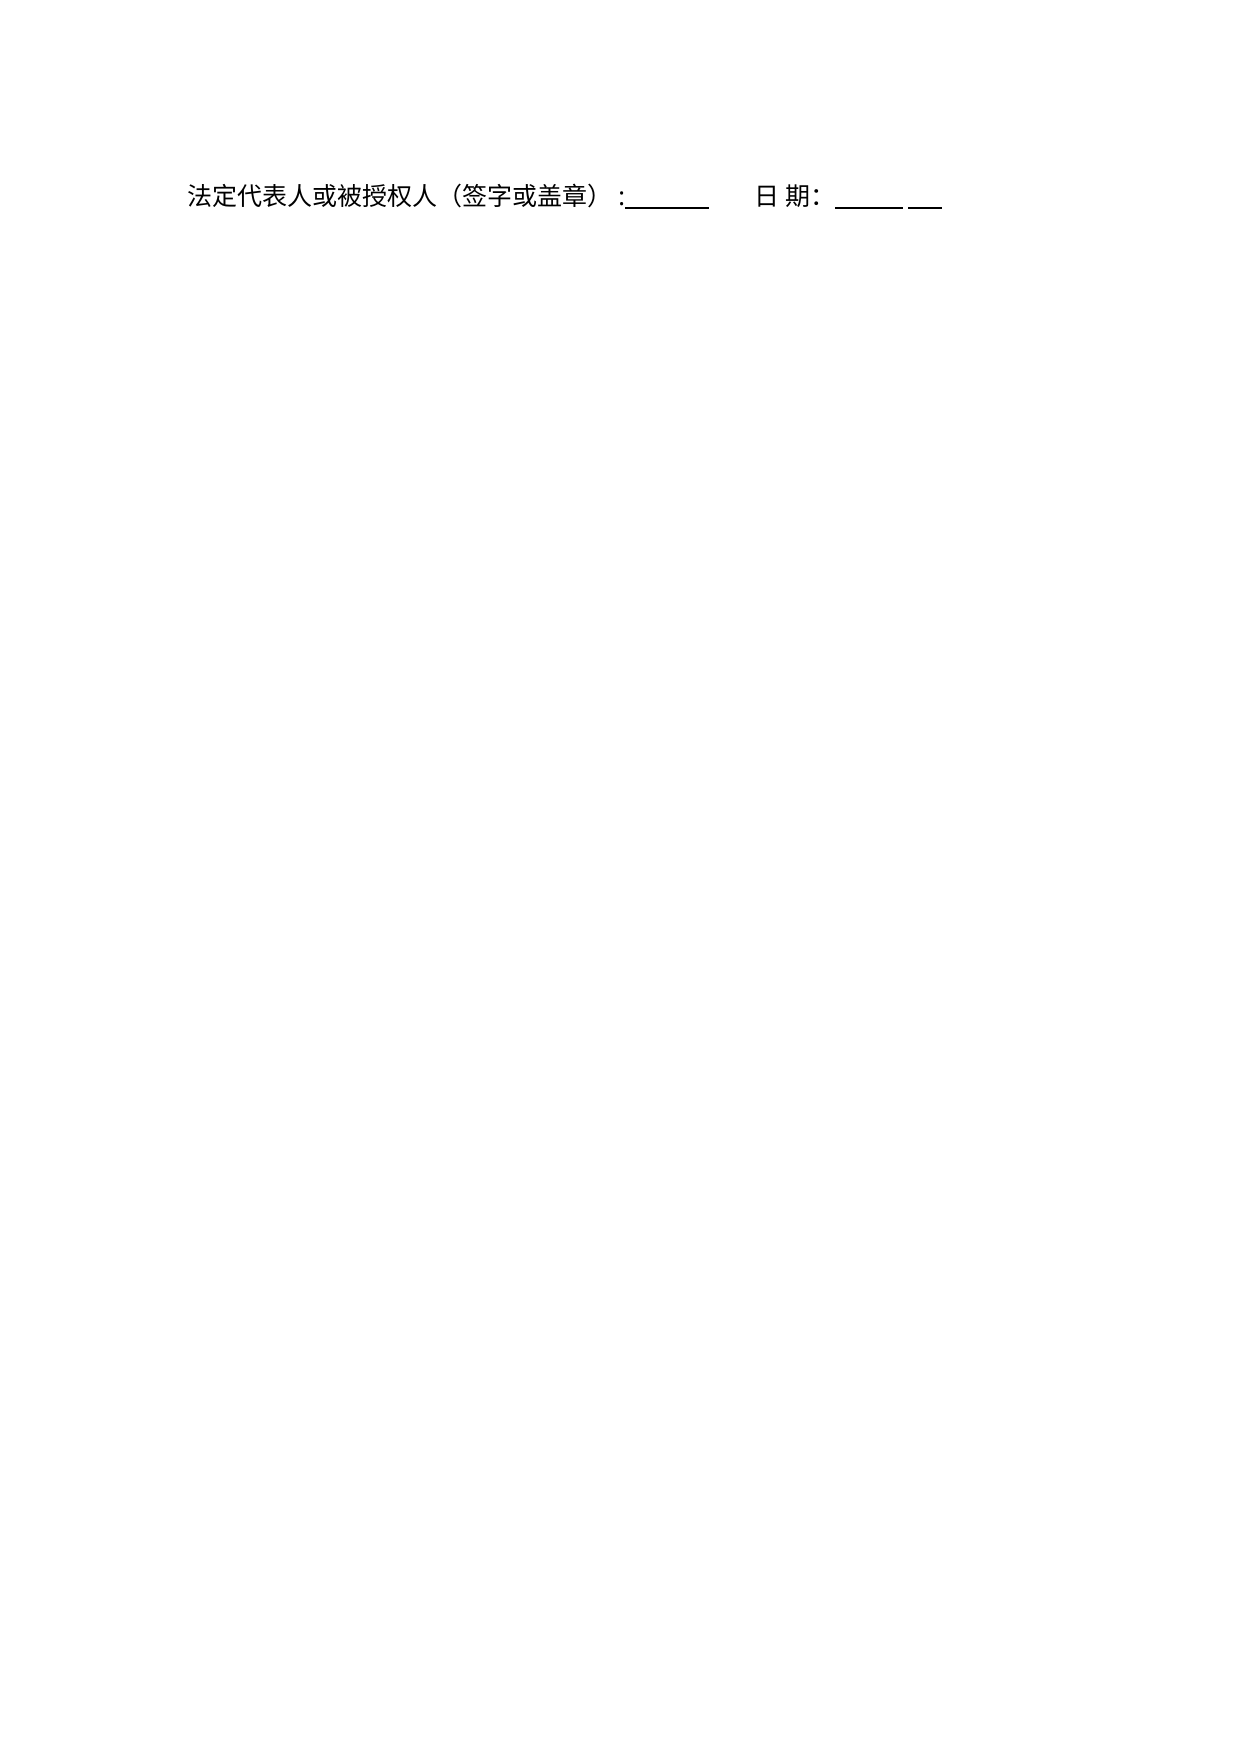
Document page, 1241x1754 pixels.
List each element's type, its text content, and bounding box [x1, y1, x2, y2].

text 法定代表人或被授权人（签字或盖章） : 日 期： [187, 162, 1053, 227]
